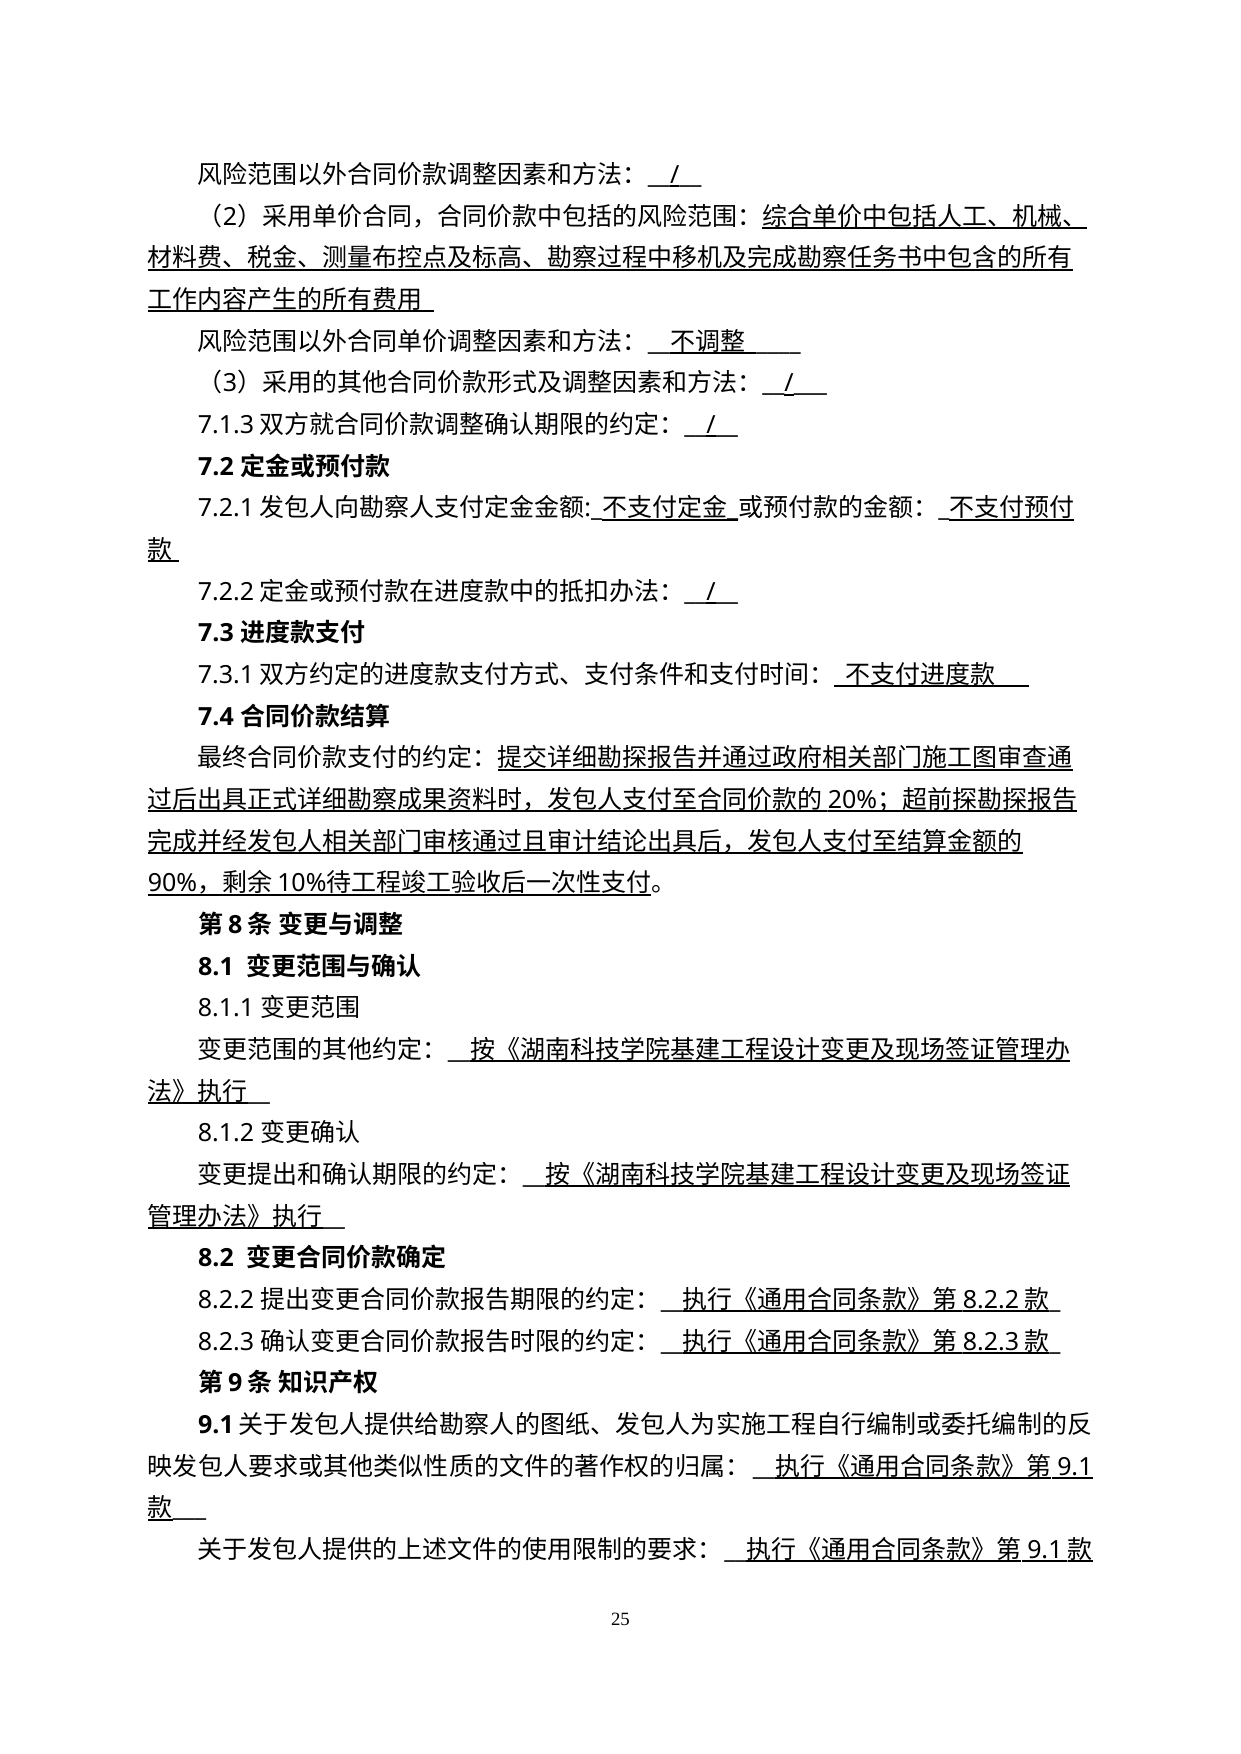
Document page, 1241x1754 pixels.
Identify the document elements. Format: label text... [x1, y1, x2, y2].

text 第8条 变更与调整 [148, 900, 1092, 942]
text （3）采用的其他合同价款形式及调整因素和方法：__/___ [148, 358, 1092, 400]
text 最终合同价款支付的约定：提交详细勘探报告并通过政府相关部门施工图审查通过后出具正式详细勘察成果资料时，发包人支付至合同价款的20%；超前探勘探报告完成并经发包人相关部门审核通过且审计结论出具后，发包人支付至结算金额的90%，剩余10%待工程竣工验收后一次性支付。 [148, 733, 1092, 900]
text 8.2 变更合同价款确定 [148, 1233, 1092, 1275]
text 7.2 定金或预付款 [148, 442, 1092, 483]
text 7.4 合同价款结算 [148, 692, 1092, 733]
text 8.1.2 变更确认 [148, 1108, 1092, 1150]
text 8.1.1 变更范围 [148, 983, 1092, 1025]
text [148, 1525, 1092, 1567]
text 变更范围的其他约定：__按《湖南科技学院基建工程设计变更及现场签证管理办法》执行__ [148, 1025, 1092, 1108]
text 7.2.2定金或预付款在进度款中的抵扣办法：__/__ [148, 567, 1092, 608]
text 第9条 知识产权 [148, 1358, 1092, 1400]
text 9.1关于发包人提供给勘察人的图纸、发包人为实施工程自行编制或委托编制的反映发包人要求或其他类似性质的文件的著作权的归属：__执行《通用合同条款》第9.1款___ [148, 1400, 1092, 1525]
text 8.1 变更范围与确认 [148, 942, 1092, 983]
text 风险范围以外合同单价调整因素和方法：__不调整_____ [148, 317, 1092, 358]
text （2）采用单价合同，合同价款中包括的风险范围：综合单价中包括人工、机械、材料费、税金、测量布控点及标高、勘察过程中移机及完成勘察任务书中包含的所有工作内容产生的所有费用_ [148, 192, 1092, 317]
text 7.2.1发包人向勘察人支付定金金额:_不支付定金_或预付款的金额：_不支付预付款 [148, 483, 1092, 567]
text 变更提出和确认期限的约定：__按《湖南科技学院基建工程设计变更及现场签证管理办法》执行__ [148, 1150, 1092, 1233]
text 8.2.3 确认变更合同价款报告时限的约定：__执行《通用合同条款》第8.2.3款_ [148, 1317, 1092, 1358]
text 7.1.3双方就合同价款调整确认期限的约定：__/__ [148, 400, 1092, 442]
text 7.3.1双方约定的进度款支付方式、支付条件和支付时间：_不支付进度款___ [148, 650, 1092, 692]
text 风险范围以外合同价款调整因素和方法：__/__ [148, 150, 1092, 192]
text 7.3 进度款支付 [148, 608, 1092, 650]
text 8.2.2 提出变更合同价款报告期限的约定：__执行《通用合同条款》第8.2.2款_ [148, 1275, 1092, 1317]
